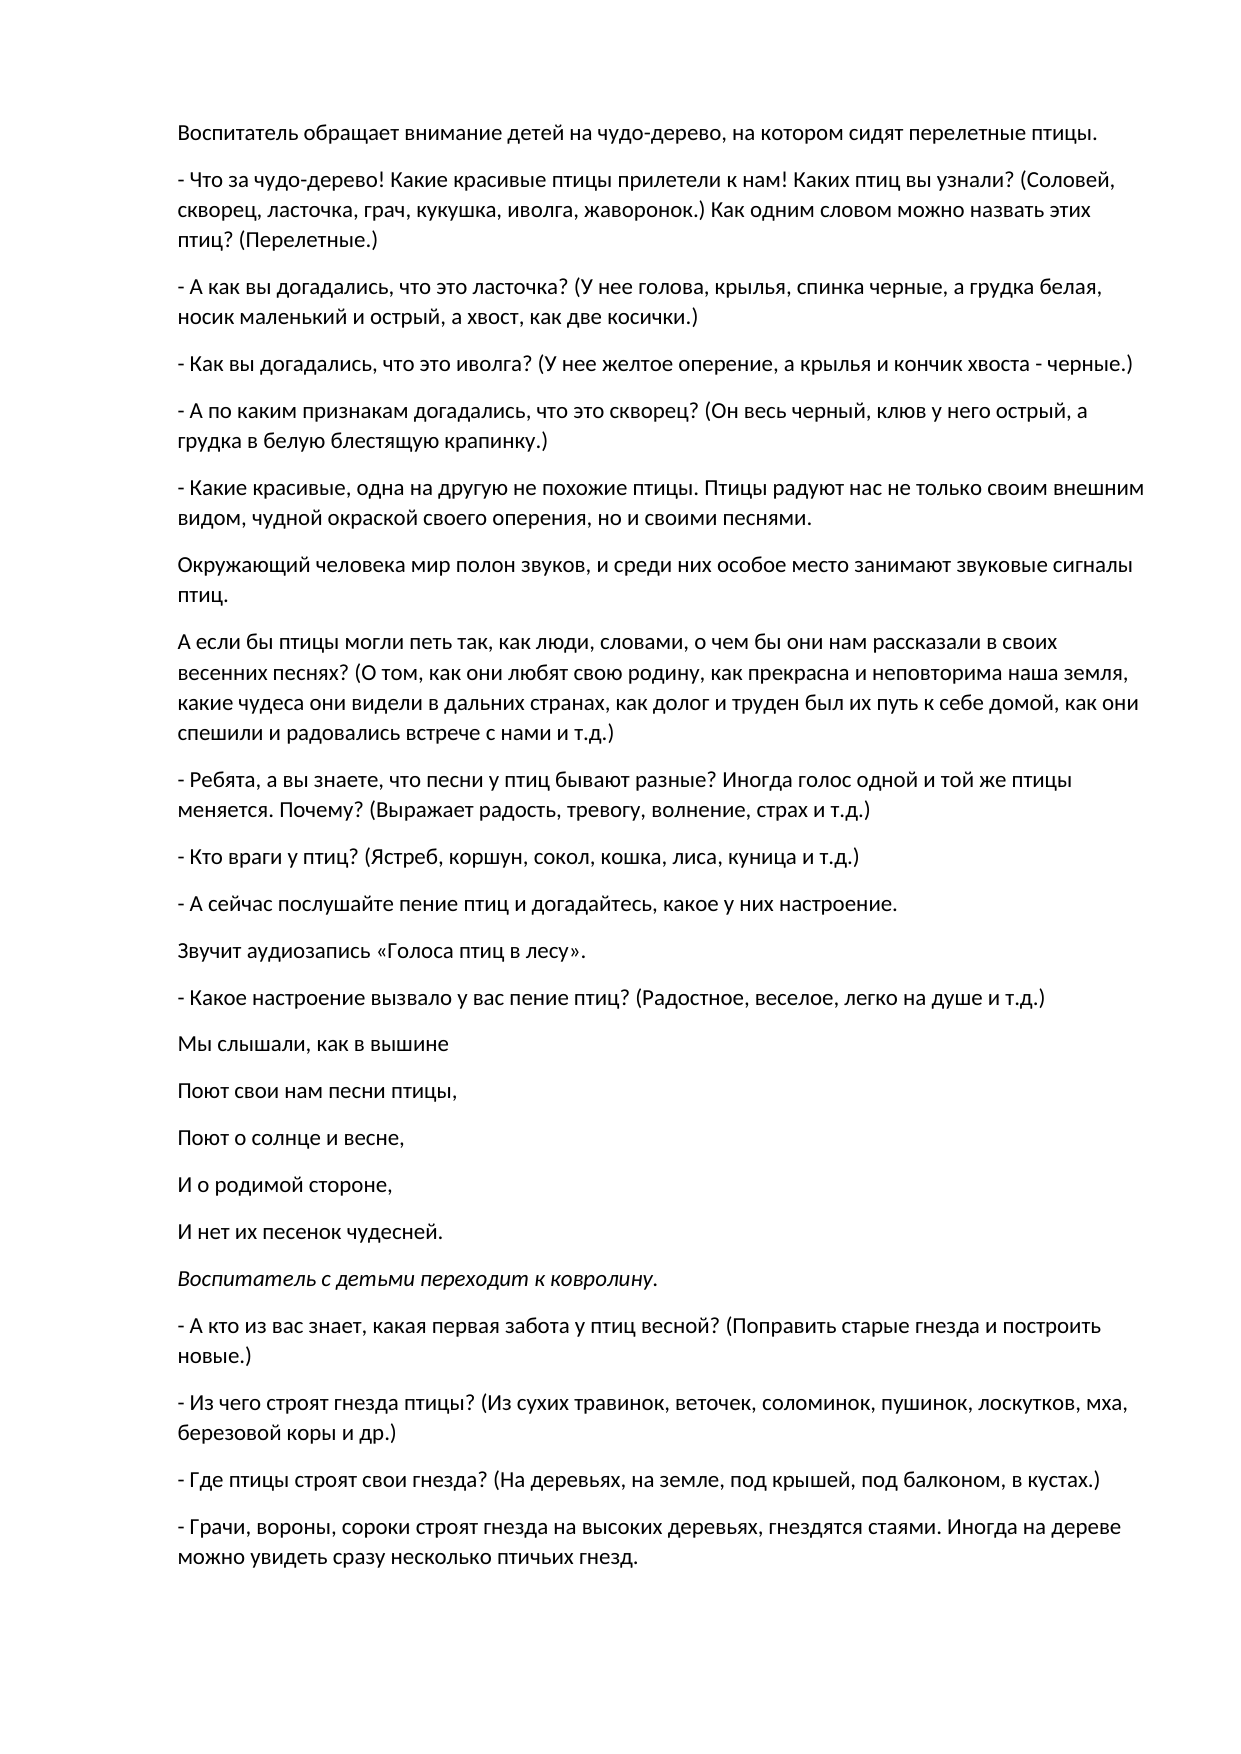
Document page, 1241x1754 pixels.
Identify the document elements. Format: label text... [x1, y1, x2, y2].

text - А кто из вас знает, какая первая забота у птиц весной? (Поправить старые гнезда и построить новые.) [177, 1311, 1152, 1369]
text - Что за чудо-дерево! Какие красивые птицы прилетели к нам! Каких птиц вы узнали? (Соловей, скворец, ласточка, грач, кукушка, иволга, жаворонок.) Как одним словом можно назвать этих птиц? (Перелетные.) [177, 165, 1152, 253]
text Воспитатель обращает внимание детей на чудо-дерево, на котором сидят перелетные птицы. [177, 118, 1152, 146]
text - Грачи, вороны, сороки строят гнезда на высоких деревьях, гнездятся стаями. Иногда на дереве можно увидеть сразу несколько птичьих гнезд. [177, 1512, 1152, 1570]
text Воспитатель с детьми переходит к ковролину. [177, 1264, 1152, 1292]
text - Где птицы строят свои гнезда? (На деревьях, на земле, под крышей, под балконом, в кустах.) [177, 1465, 1152, 1493]
text И о родимой стороне, [177, 1170, 1152, 1198]
text Окружающий человека мир полон звуков, и среди них особое место занимают звуковые сигналы птиц. [177, 550, 1152, 609]
text Поют свои нам песни птицы, [177, 1076, 1152, 1104]
text - Кто враги у птиц? (Ястреб, коршун, сокол, кошка, лиса, куница и т.д.) [177, 842, 1152, 870]
text Поют о солнце и весне, [177, 1123, 1152, 1151]
text И нет их песенок чудесней. [177, 1217, 1152, 1245]
text - А по каким признакам догадались, что это скворец? (Он весь черный, клюв у него острый, а грудка в белую блестящую крапинку.) [177, 396, 1152, 454]
text - Какие красивые, одна на другую не похожие птицы. Птицы радуют нас не только своим внешним видом, чудной окраской своего оперения, но и своими песнями. [177, 473, 1152, 532]
text Звучит аудиозапись «Голоса птиц в лесу». [177, 936, 1152, 964]
text А если бы птицы могли петь так, как люди, словами, о чем бы они нам рассказали в своих весенних песнях? (О том, как они любят свою родину, как прекрасна и неповторима наша земля, какие чудеса они видели в дальних странах, как долог и труден был их путь к себе домой, как они спешили и радовались встрече с нами и т.д.) [177, 627, 1152, 746]
text - Из чего строят гнезда птицы? (Из сухих травинок, веточек, соломинок, пушинок, лоскутков, мха, березовой коры и др.) [177, 1388, 1152, 1446]
text Мы слышали, как в вышине [177, 1029, 1152, 1058]
text - А как вы догадались, что это ласточка? (У нее голова, крылья, спинка черные, а грудка белая, носик маленький и острый, а хвост, как две косички.) [177, 272, 1152, 331]
text - Какое настроение вызвало у вас пение птиц? (Радостное, веселое, легко на душе и т.д.) [177, 983, 1152, 1011]
text - Ребята, а вы знаете, что песни у птиц бывают разные? Иногда голос одной и той же птицы меняется. Почему? (Выражает радость, тревогу, волнение, страх и т.д.) [177, 765, 1152, 823]
text - Как вы догадались, что это иволга? (У нее желтое оперение, а крылья и кончик хвоста - черные.) [177, 349, 1152, 377]
text - А сейчас послушайте пение птиц и догадайтесь, какое у них настроение. [177, 889, 1152, 917]
